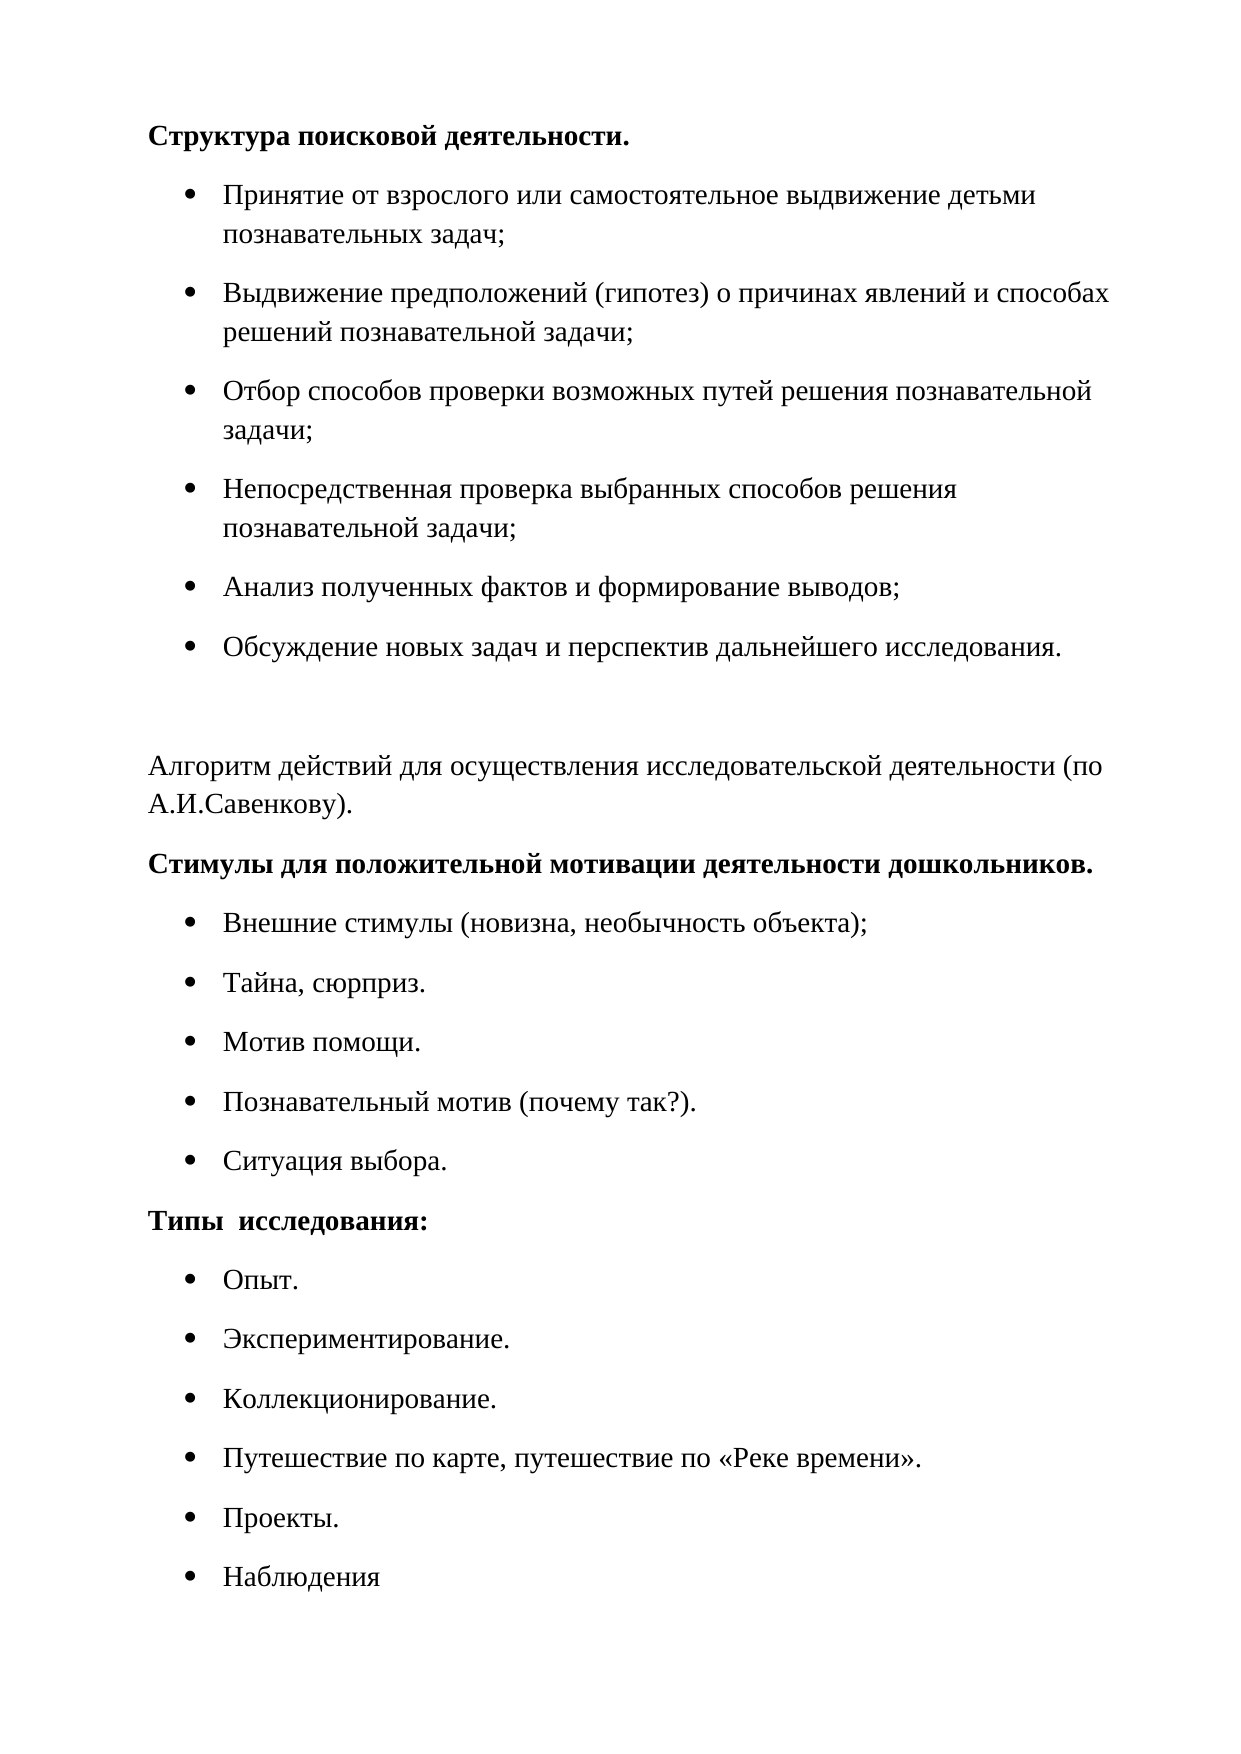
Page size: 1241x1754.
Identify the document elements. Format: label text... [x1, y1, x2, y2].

list Коллекционирование. [185, 1381, 1152, 1414]
text Алгоритм действий для осуществления исследовательской деятельности (по А.И.Савенкову). [148, 748, 1152, 820]
list Проекты. [185, 1500, 1152, 1533]
text Типы исследования: [148, 1203, 1152, 1236]
list Познавательный мотив (почему так?). [185, 1084, 1152, 1117]
list Экспериментирование. [185, 1321, 1152, 1355]
list Выдвижение предположений (гипотез) о причинах явлений и способах решений познавательной задачи; [185, 276, 1152, 348]
list Наблюдения [185, 1559, 1152, 1593]
list Внешние стимулы (новизна, необычность объекта); [185, 905, 1152, 939]
list Путешествие по карте, путешествие по «Реке времени». [185, 1440, 1152, 1474]
list Опыт. [185, 1262, 1152, 1296]
list Анализ полученных фактов и формирование выводов; [185, 569, 1152, 603]
list Принятие от взрослого или самостоятельное выдвижение детьми познавательных задач; [185, 177, 1152, 250]
list Ситуация выбора. [185, 1143, 1152, 1177]
list Мотив помощи. [185, 1024, 1152, 1058]
text Структура поисковой деятельности. [148, 118, 1152, 152]
list Обсуждение новых задач и перспектив дальнейшего исследования. [185, 629, 1152, 663]
list Отбор способов проверки возможных путей решения познавательной задачи; [185, 373, 1152, 446]
text Стимулы для положительной мотивации деятельности дошкольников. [148, 846, 1152, 879]
list Непосредственная проверка выбранных способов решения познавательной задачи; [185, 472, 1152, 544]
list Тайна, сюрприз. [185, 965, 1152, 998]
